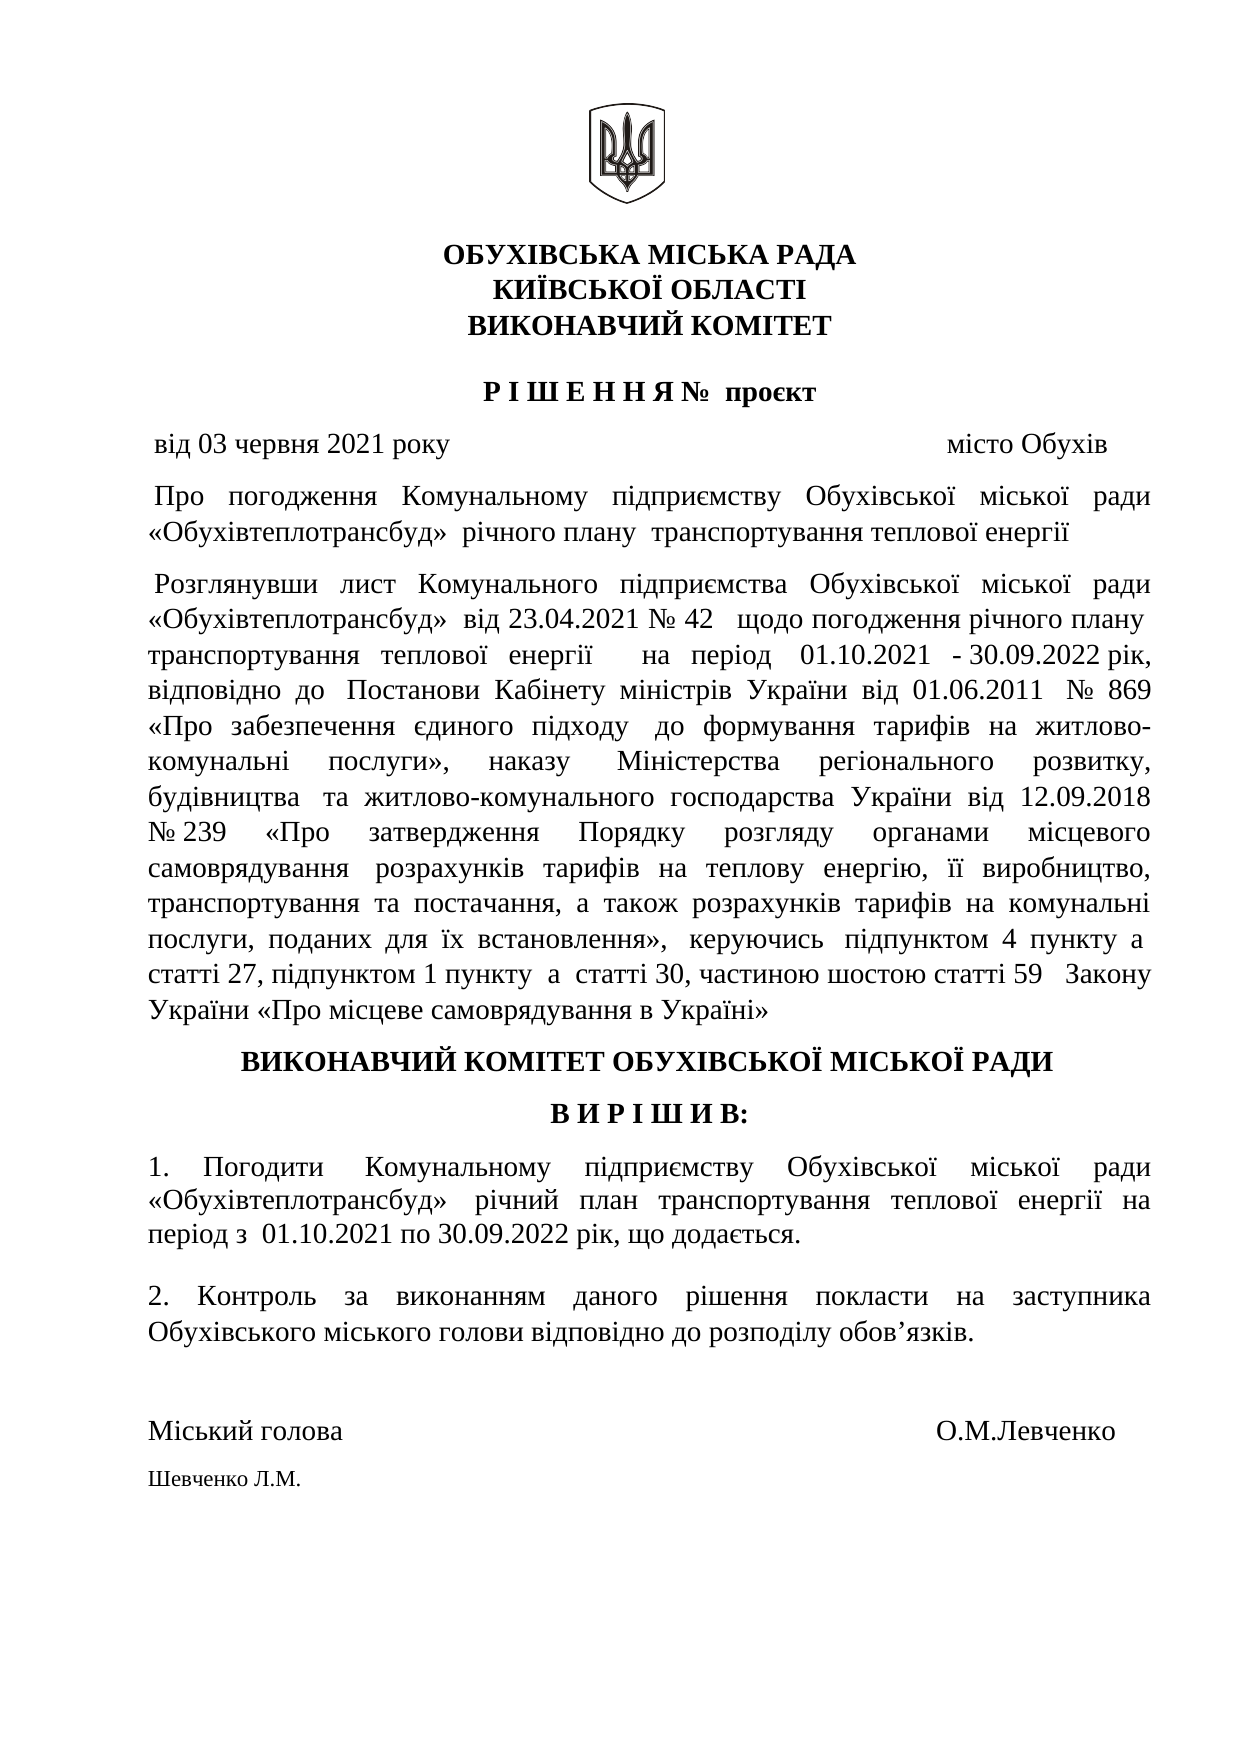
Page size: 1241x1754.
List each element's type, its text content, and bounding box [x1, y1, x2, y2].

text Шевченко Л.М. [148, 1465, 1152, 1491]
text В И Р І Ш И В: [148, 1097, 1152, 1130]
text Про погодження Комунальному підприємству Обухівської міської ради «Обухівтеплотрансбуд» річного плану транспортування теплової енергії [148, 478, 1152, 547]
text Міський голова О.М.Левченко [148, 1413, 1152, 1446]
text КИЇВСЬКОЇ ОБЛАСТІ [148, 272, 1152, 306]
text Р І Ш Е Н Н Я № проєкт [148, 374, 1152, 407]
text Розглянувши лист Комунального підприємства Обухівської міської ради «Обухівтеплотрансбуд» від 23.04.2021 № 42 щодо погодження річного плану транспортування теплової енергії на період 01.10.2021 - 30.09.2022 рік, відповідно до Постанови Кабінету міністрів України від 01.06.2011 № 869 «Про забезпечення єдиного підходу до формування тарифів на житлово-комунальні послуги», наказу Міністерства регіонального розвитку, будівництва та житлово-комунального господарства України від 12.09.2018 № 239 «Про затвердження Порядку розгляду органами місцевого самоврядування розрахунків тарифів на теплову енергію, її виробництво, транспортування та постачання, а також розрахунків тарифів на комунальні послуги, поданих для їх встановлення», керуючись підпунктом 4 пункту а статті 27, підпунктом 1 пункту а статті 30, частиною шостою статті 59 Закону України «Про місцеве самоврядування в Україні» [148, 566, 1152, 1026]
text 2. Контроль за виконанням даного рішення покласти на заступника Обухівського міського голови відповідно до розподілу обов’язків. [148, 1278, 1152, 1347]
text від 03 червня 2021 року місто Обухів [148, 426, 1152, 459]
text 1. Погодити Комунальному підприємству Обухівської міської ради «Обухівтеплотрансбуд» річний план транспортування теплової енергії на період з 01.10.2021 по 30.09.2022 рік, що додається. [148, 1149, 1152, 1249]
text ВИКОНАВЧИЙ КОМІТЕТ [148, 308, 1152, 341]
text ОБУХІВСЬКА МІСЬКА РАДА [148, 237, 1152, 270]
text ВИКОНАВЧИЙ КОМІТЕТ ОБУХІВСЬКОЇ МІСЬКОЇ РАДИ [148, 1044, 1147, 1078]
